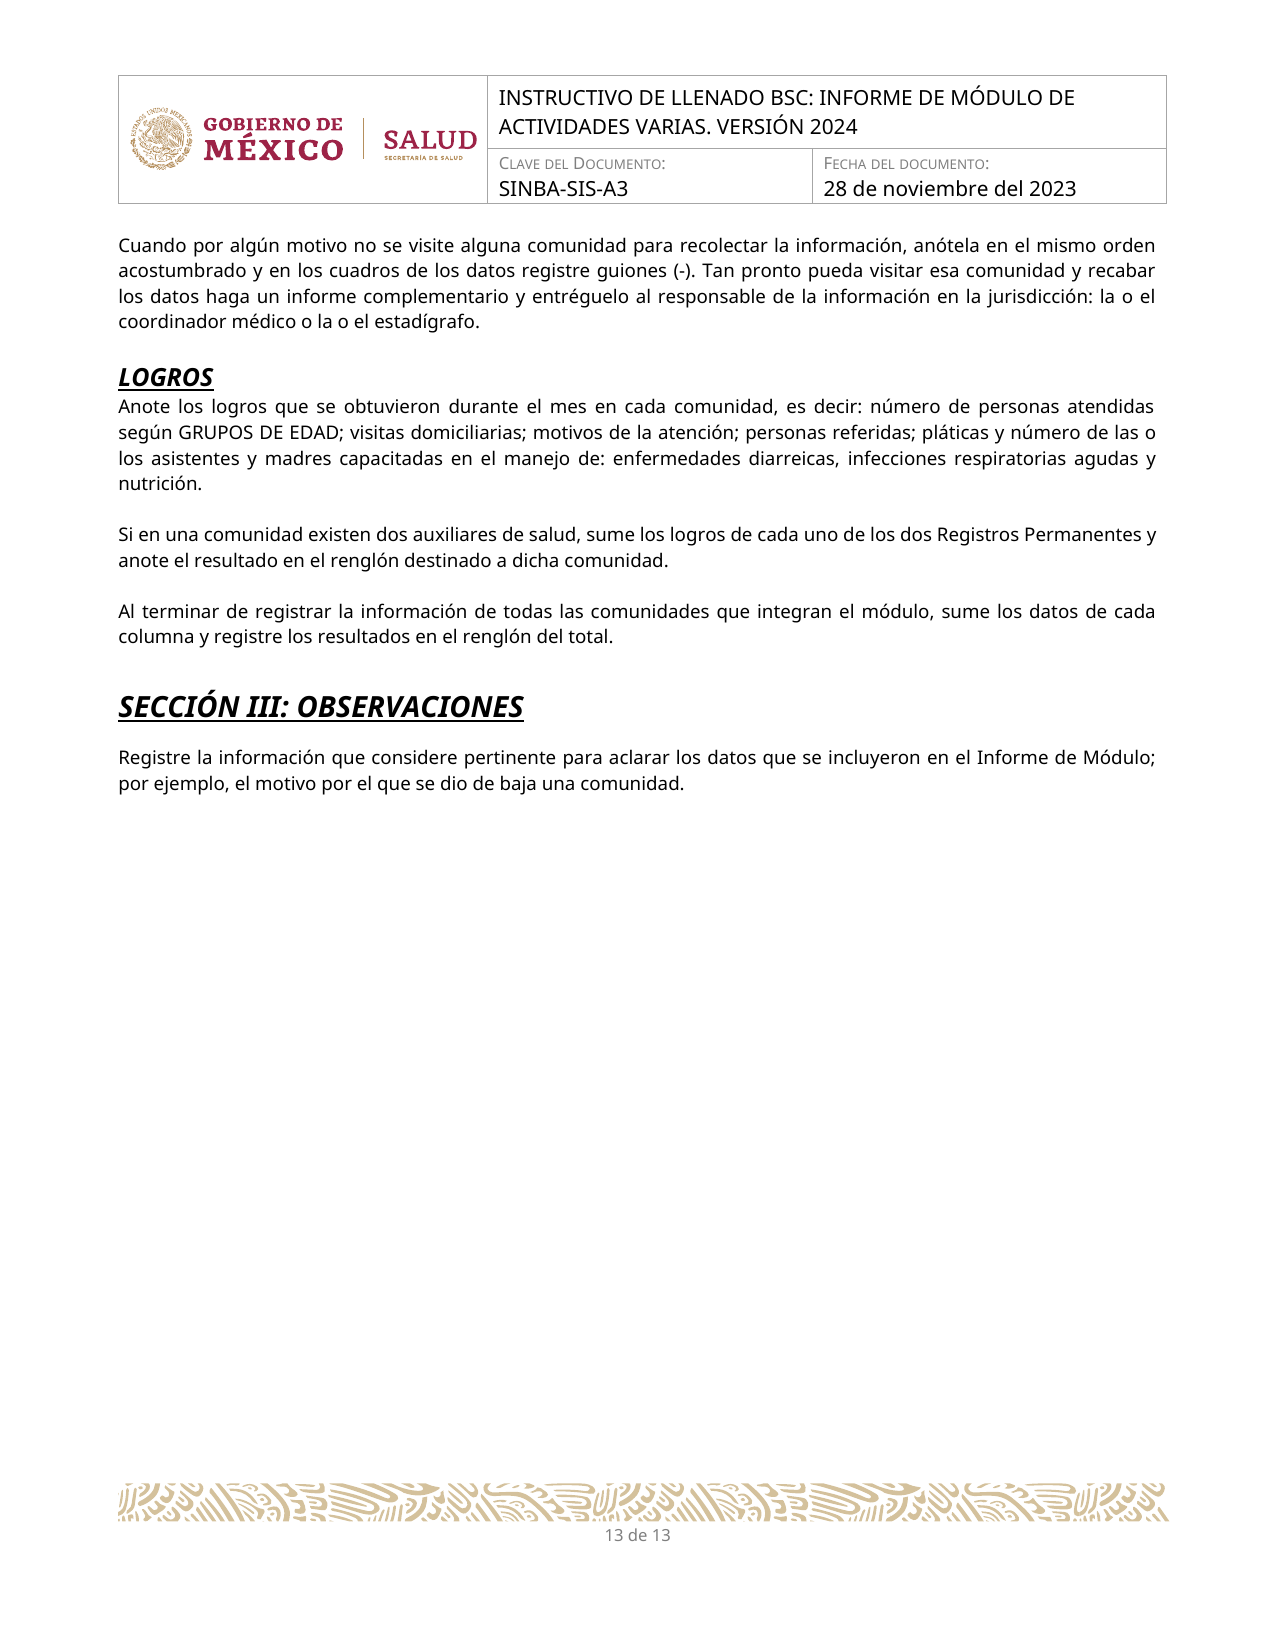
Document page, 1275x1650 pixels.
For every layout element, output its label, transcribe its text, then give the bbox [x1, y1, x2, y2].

text Anote los logros que se obtuvieron durante el mes en cada comunidad, es decir: número de personas atendidas según GRUPOS DE EDAD; visitas domiciliarias; motivos de la atención; personas referidas; pláticas y número de las o los asistentes y madres capacitadas en el manejo de: enfermedades diarreicas, infecciones respiratorias agudas y nutrición. [118, 394, 1157, 496]
text Cuando por algún motivo no se visite alguna comunidad para recolectar la información, anótela en el mismo orden acostumbrado y en los cuadros de los datos registre guiones (-). Tan pronto pueda visitar esa comunidad y recabar los datos haga un informe complementario y entréguelo al responsable de la información en la jurisdicción: la o el coordinador médico o la o el estadígrafo. [118, 232, 1157, 334]
text Si en una comunidad existen dos auxiliares de salud, sume los logros de cada uno de los dos Registros Permanentes y anote el resultado en el renglón destinado a dicha comunidad. [118, 521, 1157, 572]
subtitle SECCIÓN III: OBSERVACIONES [118, 687, 1157, 726]
text Al terminar de registrar la información de todas las comunidades que integran el módulo, sume los datos de cada columna y registre los resultados en el renglón del total. [118, 598, 1157, 649]
text LOGROS [118, 360, 1157, 394]
text Registre la información que considere pertinente para aclarar los datos que se incluyeron en el Informe de Módulo; por ejemplo, el motivo por el que se dio de baja una comunidad. [118, 745, 1157, 796]
